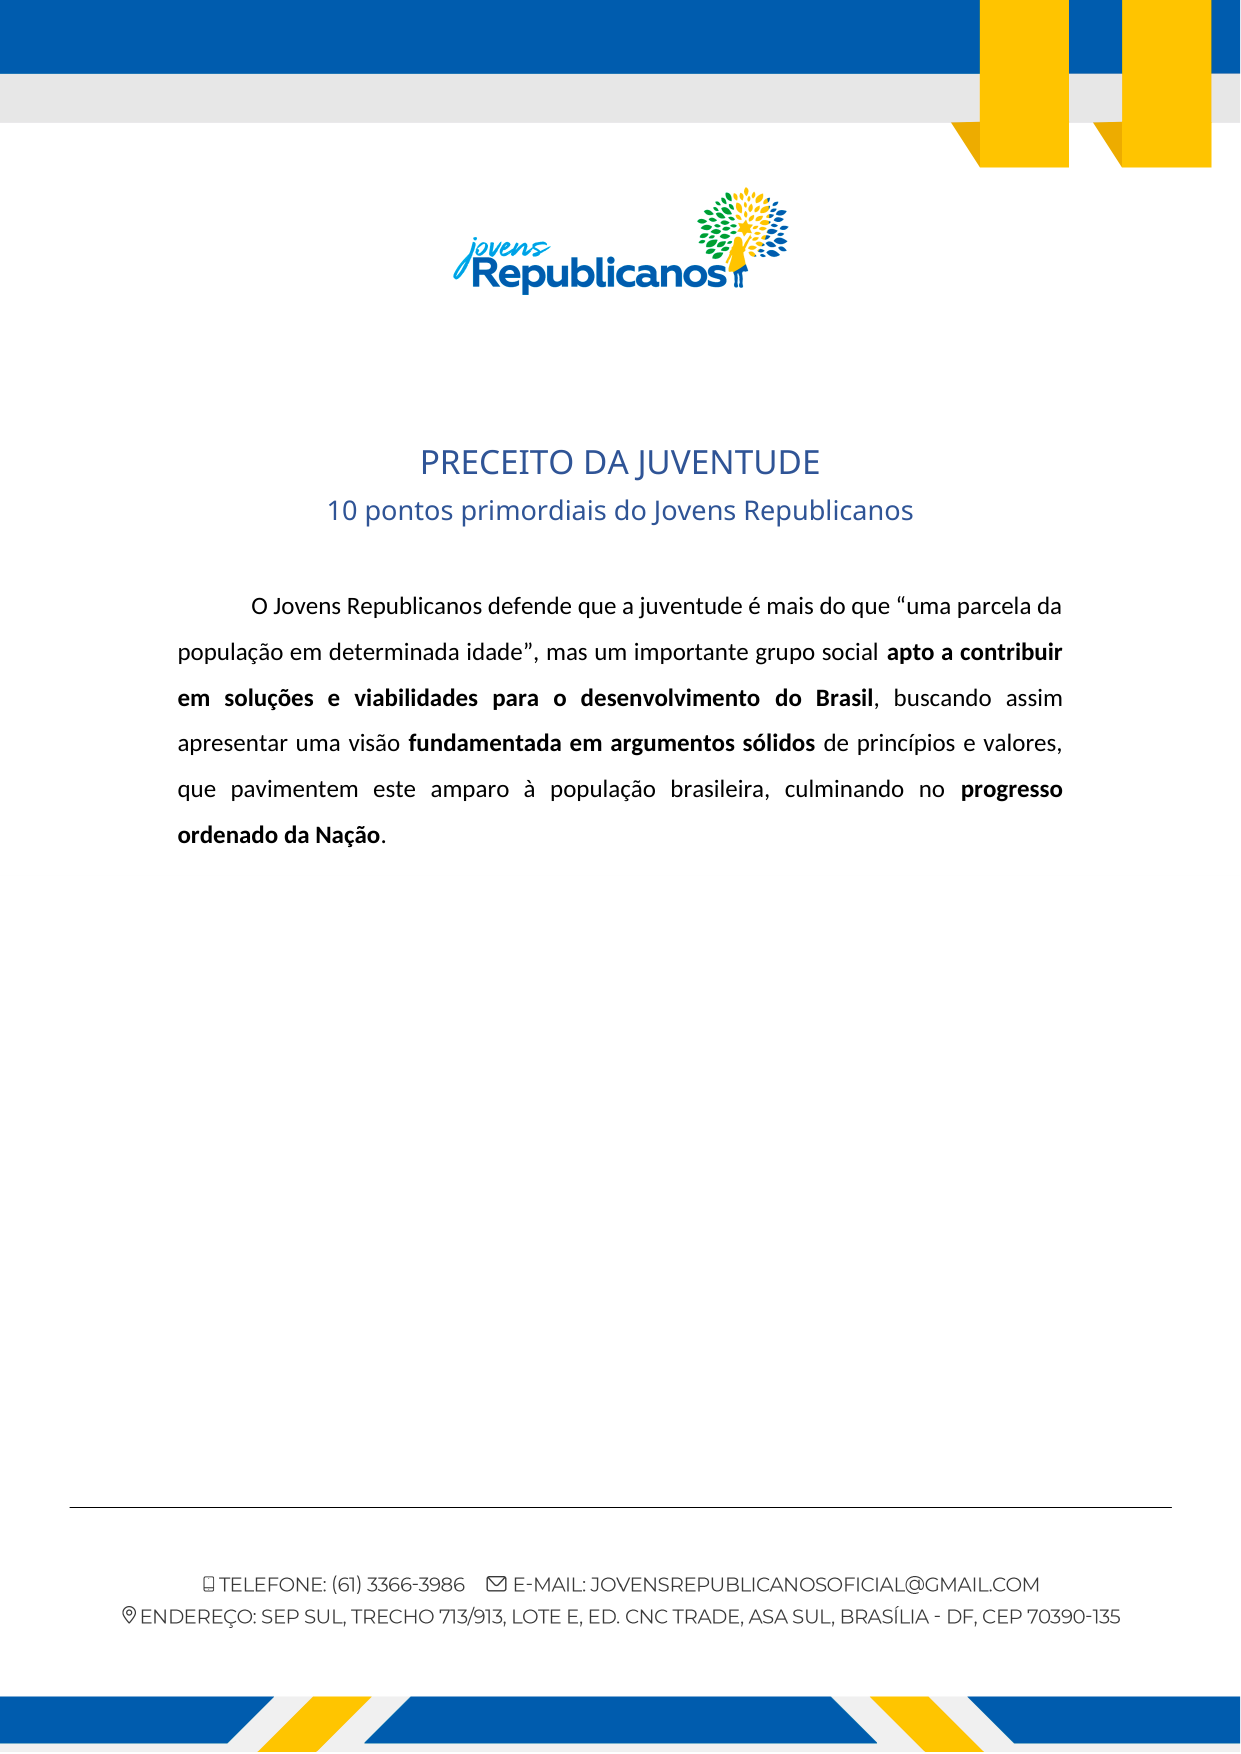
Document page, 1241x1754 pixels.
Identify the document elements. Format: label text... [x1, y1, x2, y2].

text O Jovens Republicanos defende que a juventude é mais do que “uma parcela da população em determinada idade”, mas um importante grupo social apto a contribuir em soluções e viabilidades para o desenvolvimento do Brasil, buscando assim apresentar uma visão fundamentada em argumentos sólidos de princípios e valores, que pavimentem este amparo à população brasileira, culminando no progresso ordenado da Nação. [177, 590, 1063, 849]
picture [0, 0, 1241, 1752]
subtitle PRECEITO DA JUVENTUDE [177, 439, 1063, 484]
subtitle 10 pontos primordiais do Jovens Republicanos [177, 492, 1063, 529]
